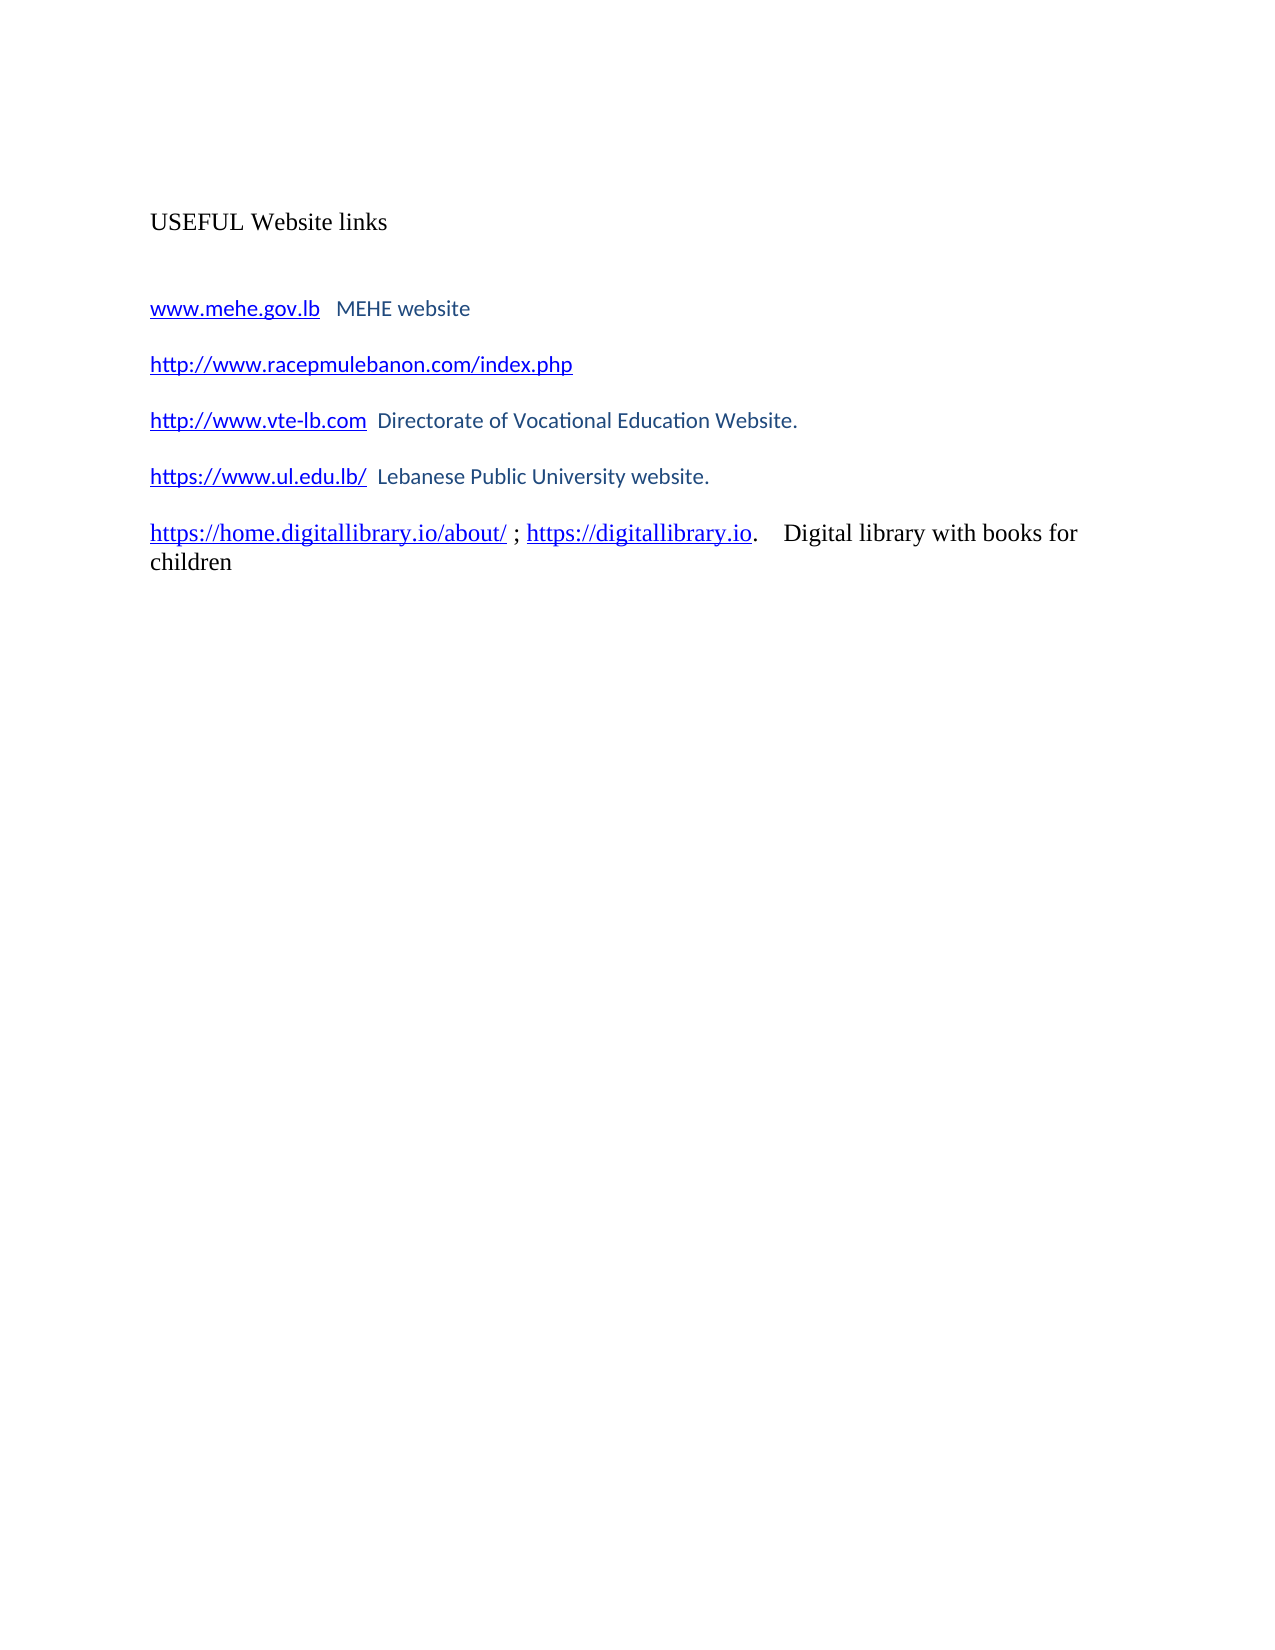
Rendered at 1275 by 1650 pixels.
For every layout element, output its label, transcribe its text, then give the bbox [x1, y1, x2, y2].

text www.mehe.gov.lb MEHE website [150, 294, 1125, 322]
text https://www.ul.edu.lb/ Lebanese Public University website. [150, 462, 1125, 490]
text http://www.vte-lb.com Directorate of Vocational Education Website. [150, 406, 1125, 434]
text http://www.racepmulebanon.com/index.php [150, 350, 1125, 378]
text https://home.digitallibrary.io/about/ ; https://digitallibrary.io. Digital library with books for children [150, 518, 1125, 575]
text USEFUL Website links [150, 207, 1125, 236]
